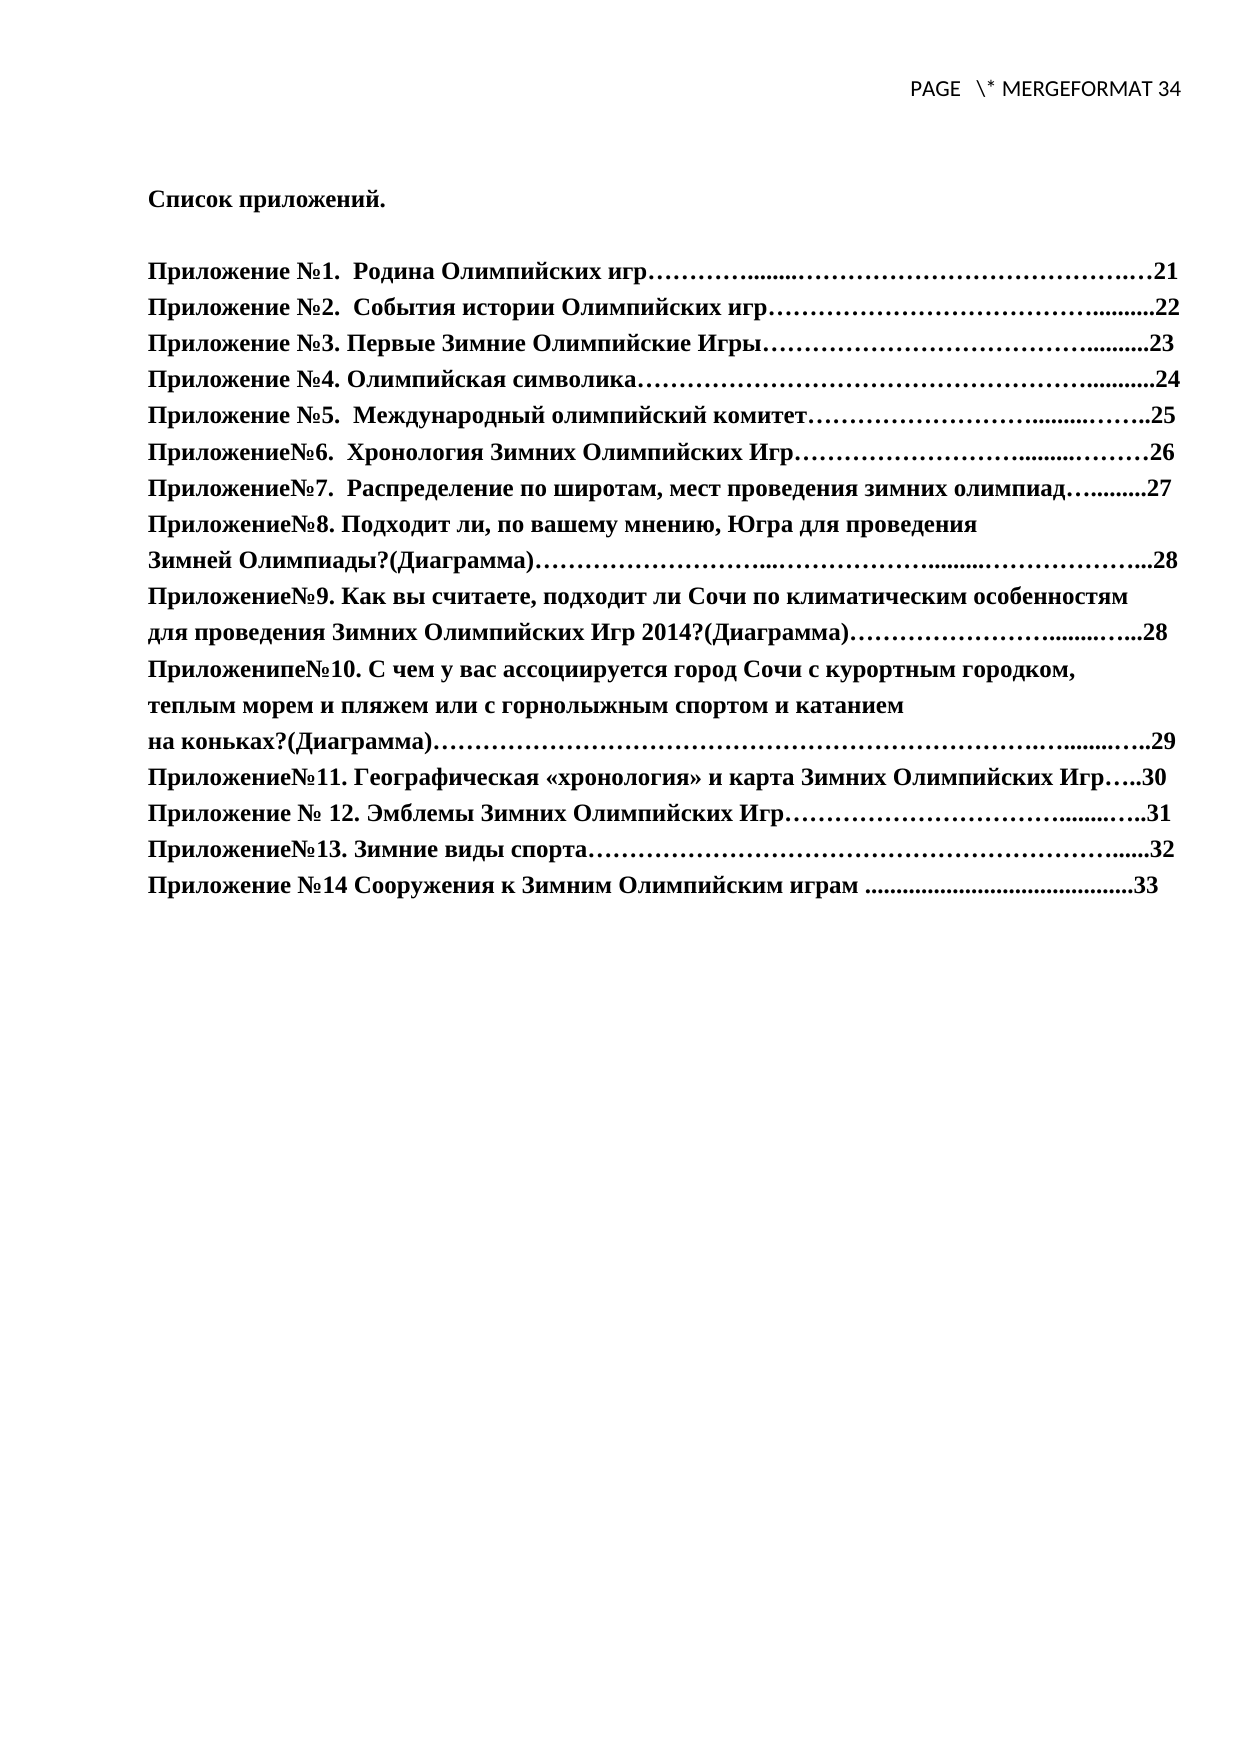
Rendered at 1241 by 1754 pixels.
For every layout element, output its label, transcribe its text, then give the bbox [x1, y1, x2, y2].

text Приложение№11. Географическая «хронология» и карта Зимних Олимпийских Игр…..30 [148, 762, 1181, 791]
text Приложение №2. События истории Олимпийских игр…………………………………..........22 [148, 292, 1181, 321]
text Приложение №1. Родина Олимпийских игр…………........………………………………….…21 [148, 256, 1181, 285]
text на коньках?(Диаграмма)……………………………………………………………….…........…..29 [148, 726, 1181, 755]
text Приложение№7. Распределение по широтам, мест проведения зимних олимпиад….........27 [148, 473, 1181, 502]
text Приложение№13. Зимние виды спорта………………………………………………………......32 [148, 834, 1181, 863]
text Приложение№8. Подходит ли, по вашему мнению, Югра для проведения [148, 509, 1181, 538]
text Приложение №4. Олимпийская символика………………………………………………...........24 [148, 364, 1181, 393]
text Приложение№6. Хронология Зимних Олимпийских Игр……………………….........………26 [148, 437, 1181, 466]
text теплым морем и пляжем или с горнолыжным спортом и катанием [148, 690, 1181, 718]
text Приложение №3. Первые Зимние Олимпийские Игры…………………………………..........23 [148, 328, 1181, 357]
text Список приложений. [148, 184, 1181, 212]
text Приложение № 12. Эмблемы Зимних Олимпийских Игр……………………………........…..31 [148, 798, 1181, 827]
text Зимней Олимпиады?(Диаграмма)………………………...……………….........………………...28 [148, 545, 1181, 574]
text Приложение №5. Международный олимпийский комитет……………………….........……..25 [148, 401, 1181, 429]
text для проведения Зимних Олимпийских Игр 2014?(Диаграмма)……………………........…...28 [148, 617, 1181, 646]
text Приложение№9. Как вы считаете, подходит ли Сочи по климатическим особенностям [148, 581, 1181, 610]
text Приложение №14 Сооружения к Зимним Олимпийским играм ...........................................33 [148, 871, 1181, 899]
text Приложенипе№10. С чем у вас ассоциируется город Сочи с курортным городком, [148, 654, 1181, 682]
